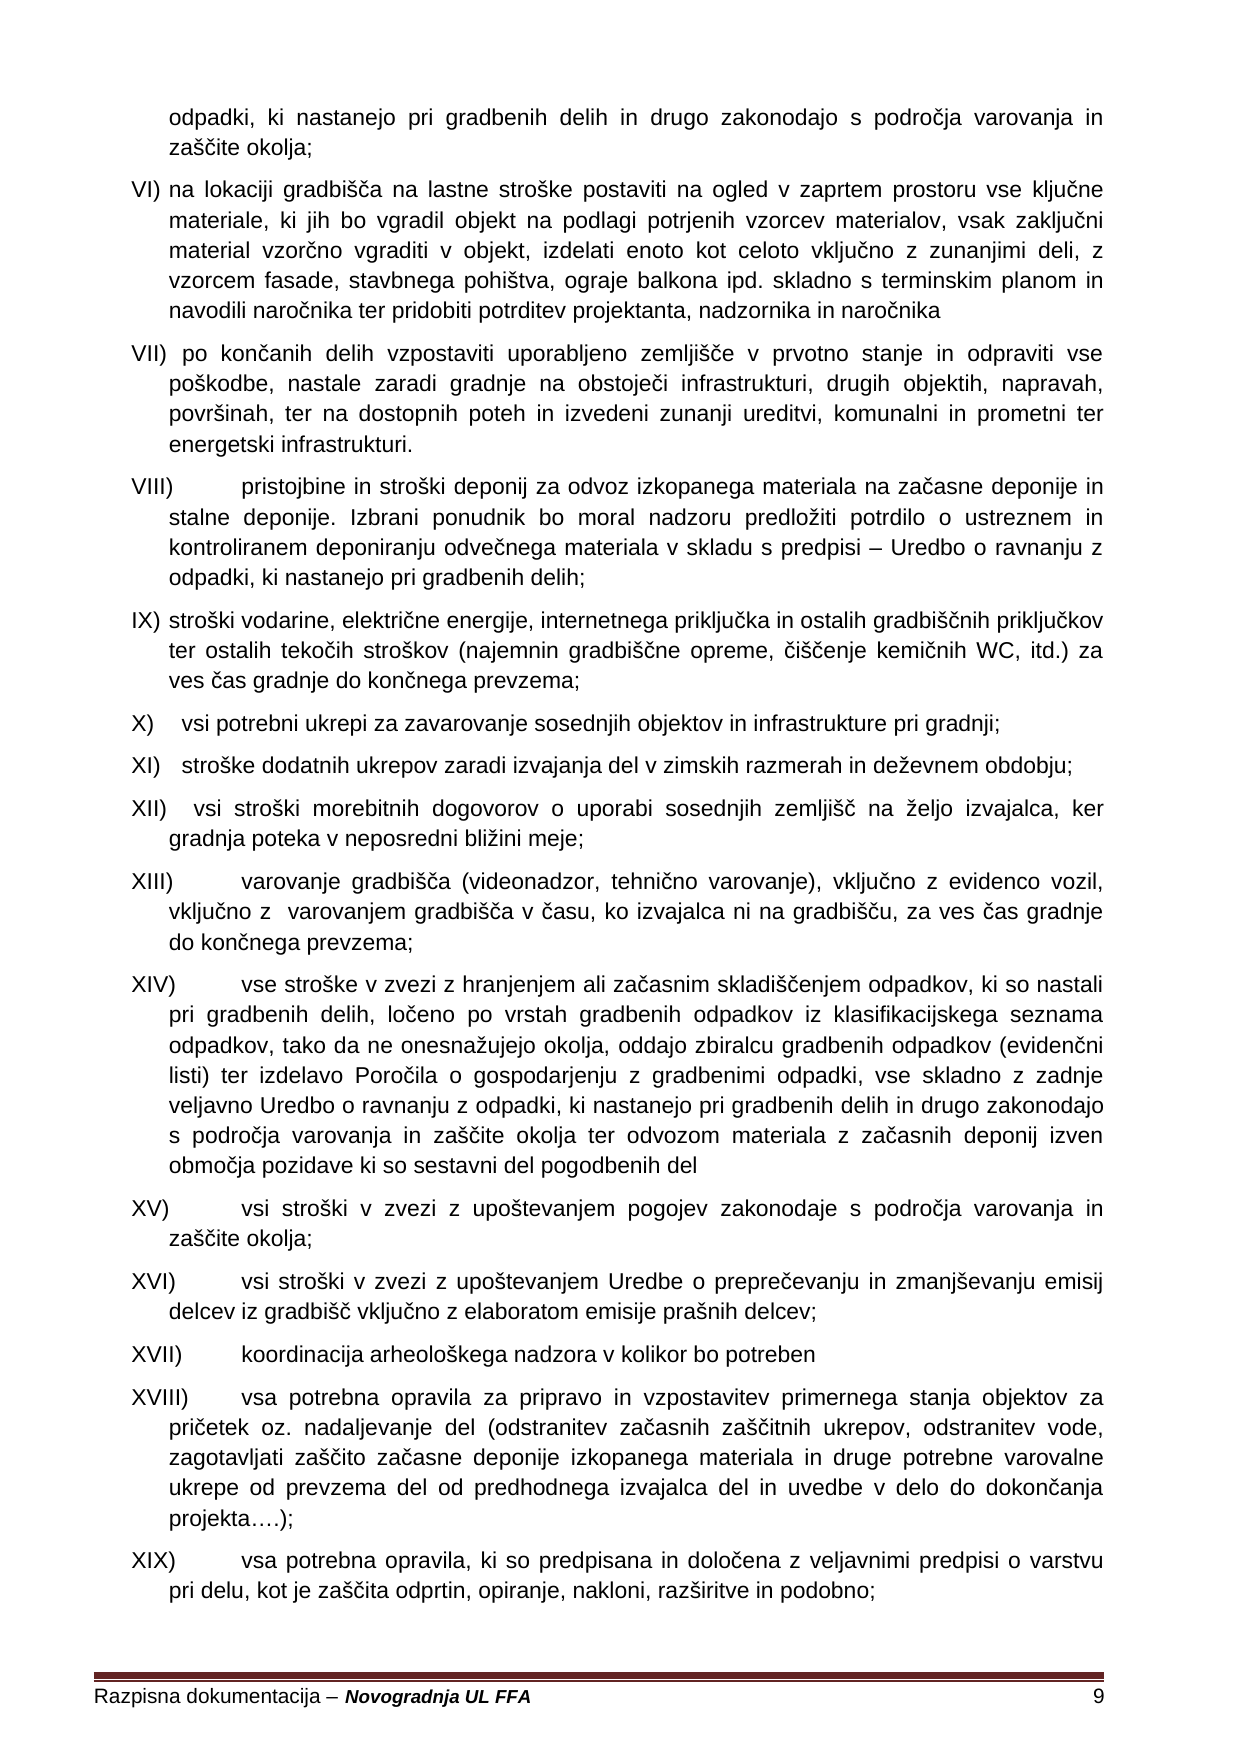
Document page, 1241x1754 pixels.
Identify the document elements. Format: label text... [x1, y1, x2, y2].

list koordinacija arheološkega nadzora v kolikor bo potreben [131, 1341, 1104, 1367]
list pristojbine in stroški deponij za odvoz izkopanega materiala na začasne deponije in stalne deponije. Izbrani ponudnik bo moral nadzoru predložiti potrdilo o ustreznem in kontroliranem deponiranju odvečnega materiala v skladu s predpisi – Uredbo o ravnanju z odpadki, ki nastanejo pri gradbenih delih; [131, 473, 1104, 590]
list vsi stroški v zvezi z upoštevanjem pogojev zakonodaje s področja varovanja in zaščite okolja; [131, 1195, 1104, 1252]
list stroške dodatnih ukrepov zaradi izvajanja del v zimskih razmerah in deževnem obdobju; [131, 752, 1104, 779]
list stroški vodarine, električne energije, internetnega priključka in ostalih gradbiščnih priključkov ter ostalih tekočih stroškov (najemnin gradbiščne opreme, čiščenje kemičnih WC, itd.) za ves čas gradnje do končnega prevzema; [131, 607, 1104, 693]
list vsa potrebna opravila za pripravo in vzpostavitev primernega stanja objektov za pričetek oz. nadaljevanje del (odstranitev začasnih zaščitnih ukrepov, odstranitev vode, zagotavljati zaščito začasne deponije izkopanega materiala in druge potrebne varovalne ukrepe od prevzema del od predhodnega izvajalca del in uvedbe v delo do dokončanja projekta….); [131, 1384, 1104, 1531]
list na lokaciji gradbišča na lastne stroške postaviti na ogled v zaprtem prostoru vse ključne materiale, ki jih bo vgradil objekt na podlagi potrjenih vzorcev materialov, vsak zaključni material vzorčno vgraditi v objekt, izdelati enoto kot celoto vključno z zunanjimi deli, z vzorcem fasade, stavbnega pohištva, ograje balkona ipd. skladno s terminskim planom in navodili naročnika ter pridobiti potrditev projektanta, nadzornika in naročnika [131, 176, 1104, 323]
list po končanih delih vzpostaviti uporabljeno zemljišče v prvotno stanje in odpraviti vse poškodbe, nastale zaradi gradnje na obstoječi infrastrukturi, drugih objektih, napravah, površinah, ter na dostopnih poteh in izvedeni zunanji ureditvi, komunalni in prometni ter energetski infrastrukturi. [131, 340, 1104, 457]
list vsa potrebna opravila, ki so predpisana in določena z veljavnimi predpisi o varstvu pri delu, kot je zaščita odprtin, opiranje, nakloni, razširitve in podobno; [131, 1547, 1104, 1604]
list vsi stroški morebitnih dogovorov o uporabi sosednjih zemljišč na željo izvajalca, ker gradnja poteka v neposredni bližini meje; [131, 795, 1104, 852]
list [131, 103, 1104, 160]
list vse stroške v zvezi z hranjenjem ali začasnim skladiščenjem odpadkov, ki so nastali pri gradbenih delih, ločeno po vrstah gradbenih odpadkov iz klasifikacijskega seznama odpadkov, tako da ne onesnažujejo okolja, oddajo zbiralcu gradbenih odpadkov (evidenčni listi) ter izdelavo Poročila o gospodarjenju z gradbenimi odpadki, vse skladno z zadnje veljavno Uredbo o ravnanju z odpadki, ki nastanejo pri gradbenih delih in drugo zakonodajo s področja varovanja in zaščite okolja ter odvozom materiala z začasnih deponij izven območja pozidave ki so sestavni del pogodbenih del [131, 971, 1104, 1179]
list varovanje gradbišča (videonadzor, tehnično varovanje), vključno z evidenco vozil, vključno z varovanjem gradbišča v času, ko izvajalca ni na gradbišču, za ves čas gradnje do končnega prevzema; [131, 868, 1104, 955]
list vsi stroški v zvezi z upoštevanjem Uredbe o preprečevanju in zmanjševanju emisij delcev iz gradbišč vključno z elaboratom emisije prašnih delcev; [131, 1268, 1104, 1324]
list vsi potrebni ukrepi za zavarovanje sosednjih objektov in infrastrukture pri gradnji; [131, 710, 1104, 736]
